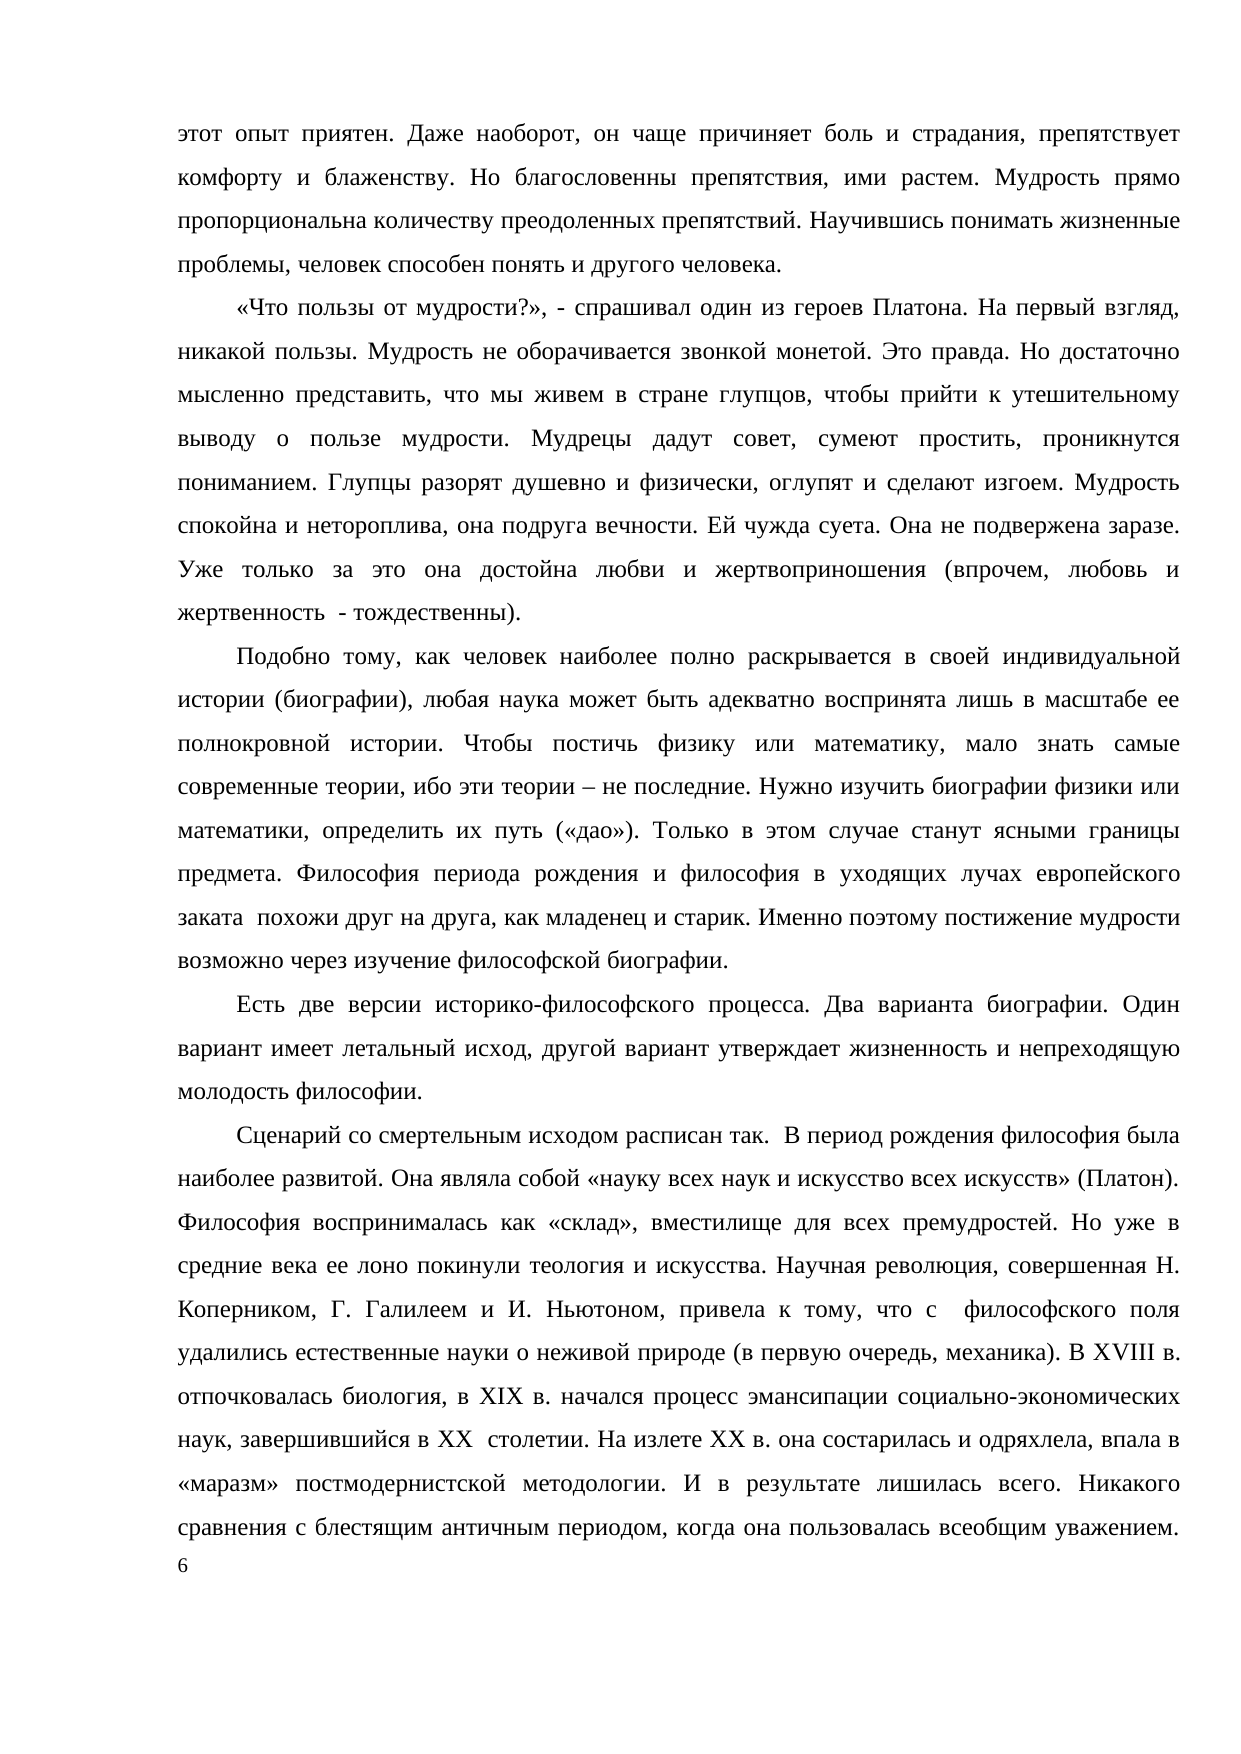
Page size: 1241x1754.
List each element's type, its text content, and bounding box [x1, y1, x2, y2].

text Подобно тому, как человек наиболее полно раскрывается в своей индивидуальной истории (биографии), любая наука может быть адекватно воспринята лишь в масштабе ее полнокровной истории. Чтобы постичь физику или математику, мало знать самые современные теории, ибо эти теории – не последние. Нужно изучить биографии физики или математики, определить их путь («дао»). Только в этом случае станут ясными границы предмета. Философия периода рождения и философия в уходящих лучах европейского заката похожи друг на друга, как младенец и старик. Именно поэтому постижение мудрости возможно через изучение философской биографии. [177, 641, 1181, 974]
text Есть две версии историко-философского процесса. Два варианта биографии. Один вариант имеет летальный исход, другой вариант утверждает жизненность и непреходящую молодость философии. [177, 989, 1181, 1105]
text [177, 118, 1181, 278]
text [177, 1119, 1181, 1541]
text «Что пользы от мудрости?», - спрашивал один из героев Платона. На первый взгляд, никакой пользы. Мудрость не оборачивается звонкой монетой. Это правда. Но достаточно мысленно представить, что мы живем в стране глупцов, чтобы прийти к утешительному выводу о пользе мудрости. Мудрецы дадут совет, сумеют простить, проникнутся пониманием. Глупцы разорят душевно и физически, оглупят и сделают изгоем. Мудрость спокойна и нетороплива, она подруга вечности. Ей чужда суета. Она не подвержена заразе. Уже только за это она достойна любви и жертвоприношения (впрочем, любовь и жертвенность - тождественны). [177, 292, 1181, 626]
